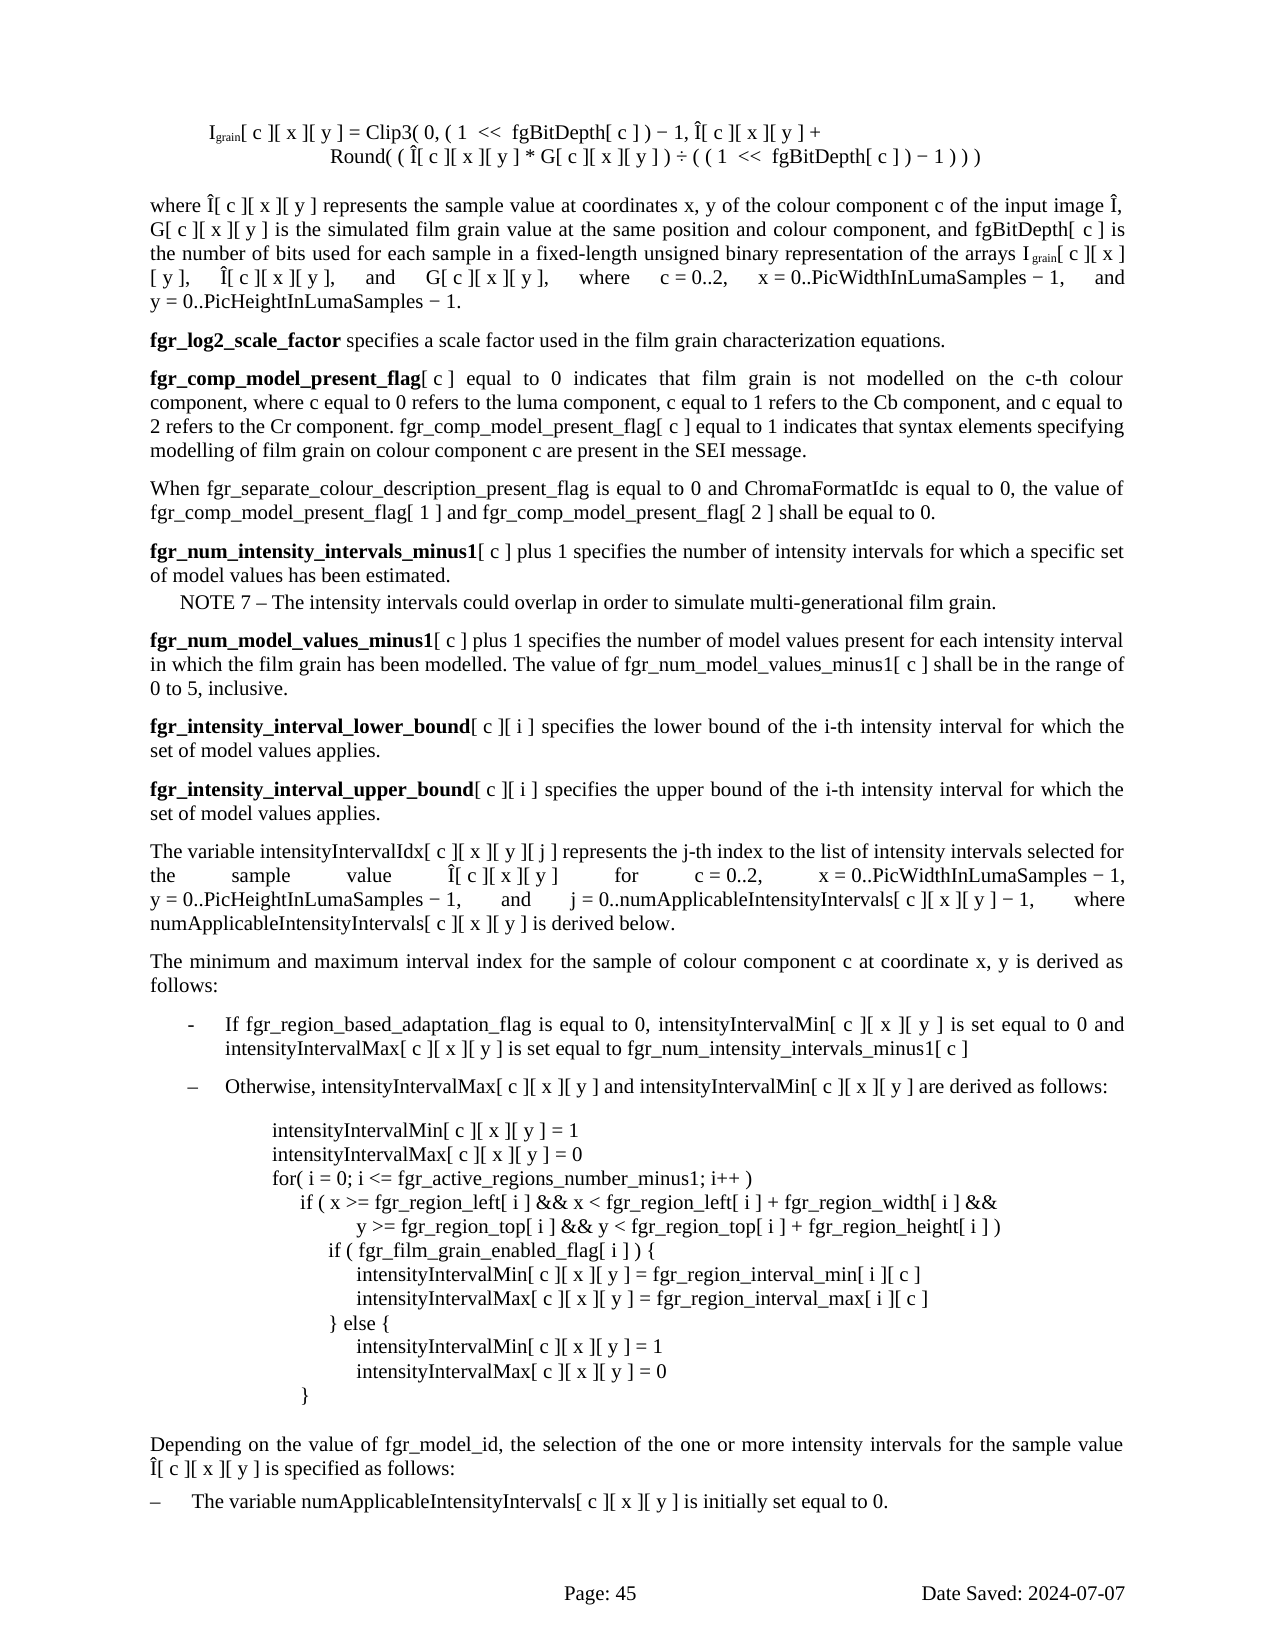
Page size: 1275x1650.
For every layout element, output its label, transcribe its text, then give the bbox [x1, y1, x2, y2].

text where Î[ c ][ x ][ y ] represents the sample value at coordinates x, y of the colour component c of the input image Î, G[ c ][ x ][ y ] is the simulated film grain value at the same position and colour component, and fgBitDepth[ c ] is the number of bits used for each sample in a fixed-length unsigned binary representation of the arrays Igrain[ c ][ x ][ y ], Î[ c ][ x ][ y ], and G[ c ][ x ][ y ], where c = 0..2, x = 0..PicWidthInLumaSamples − 1, and y = 0..PicHeightInLumaSamples − 1. [150, 193, 1125, 313]
list Otherwise, intensityIntervalMax[ c ][ x ][ y ] and intensityIntervalMin[ c ][ x ][ y ] are derived as follows: [187, 1074, 1125, 1098]
text fgr_comp_model_present_flag[ c ] equal to 0 indicates that film grain is not modelled on the c-th colour component, where c equal to 0 refers to the luma component, c equal to 1 refers to the Cb component, and c equal to 2 refers to the Cr component. fgr_comp_model_present_flag[ c ] equal to 1 indicates that syntax elements specifying modelling of film grain on colour component c are present in the SEI message. [150, 366, 1125, 462]
text The minimum and maximum interval index for the sample of colour component c at coordinate x, y is derived as follows: [150, 949, 1125, 997]
text fgr_intensity_interval_lower_bound[ c ][ i ] specifies the lower bound of the i-th intensity interval for which the set of model values applies. [150, 714, 1125, 762]
text Depending on the value of fgr_model_id, the selection of the one or more intensity intervals for the sample value Î[ c ][ x ][ y ] is specified as follows: [150, 1432, 1125, 1480]
text When fgr_separate_colour_description_present_flag is equal to 0 and ChromaFormatIdc is equal to 0, the value of fgr_comp_model_present_flag[ 1 ] and fgr_comp_model_present_flag[ 2 ] shall be equal to 0. [150, 476, 1125, 524]
text – The variable numApplicableIntensityIntervals[ c ][ x ][ y ] is initially set equal to 0. [150, 1489, 1125, 1513]
list If fgr_region_based_adaptation_flag is equal to 0, intensityIntervalMin[ c ][ x ][ y ] is set equal to 0 and intensityIntervalMax[ c ][ x ][ y ] is set equal to fgr_num_intensity_intervals_minus1[ c ] [187, 1011, 1125, 1059]
text fgr_num_model_values_minus1[ c ] plus 1 specifies the number of model values present for each intensity interval in which the film grain has been modelled. The value of fgr_num_model_values_minus1[ c ] shall be in the range of 0 to 5, inclusive. [150, 628, 1125, 700]
text fgr_log2_scale_factor specifies a scale factor used in the film grain characterization equations. [150, 328, 1125, 352]
text fgr_num_intensity_intervals_minus1[ c ] plus 1 specifies the number of intensity intervals for which a specific set of model values has been estimated. [150, 538, 1125, 587]
text fgr_intensity_interval_upper_bound[ c ][ i ] specifies the upper bound of the i-th intensity interval for which the set of model values applies. [150, 776, 1125, 824]
text The variable intensityIntervalIdx[ c ][ x ][ y ][ j ] represents the j-th index to the list of intensity intervals selected for the sample value Î[ c ][ x ][ y ] for c = 0..2, x = 0..PicWidthInLumaSamples − 1, y = 0..PicHeightInLumaSamples − 1, and j = 0..numApplicableIntensityIntervals[ c ][ x ][ y ] − 1, where numApplicableIntensityIntervals[ c ][ x ][ y ] is derived below. [150, 839, 1125, 935]
